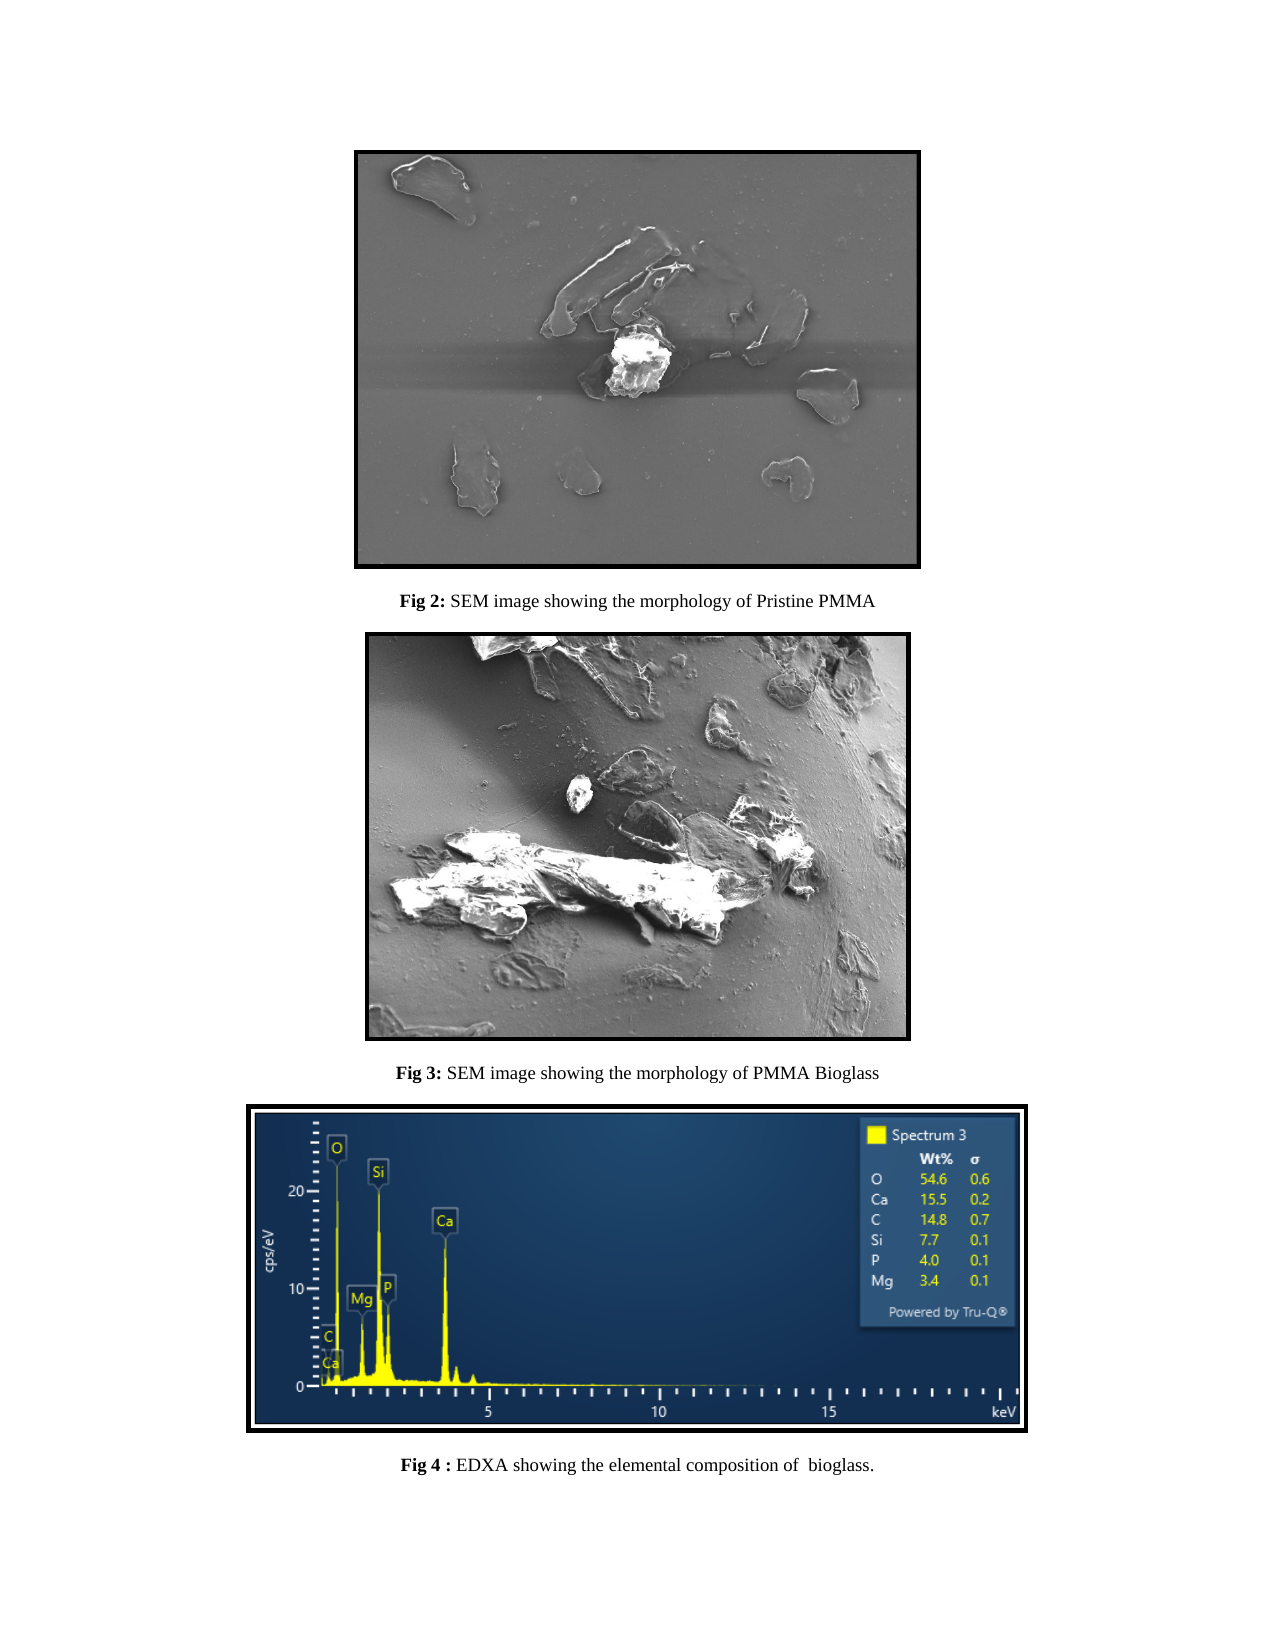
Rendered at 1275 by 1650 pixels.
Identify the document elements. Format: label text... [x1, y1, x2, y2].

text Fig 4 : EDXA showing the elemental composition of bioglass. [150, 1453, 1125, 1475]
text Fig 3: SEM image showing the morphology of PMMA Bioglass [150, 1062, 1125, 1083]
text Fig 2: SEM image showing the morphology of Pristine PMMA [150, 589, 1125, 611]
picture [369, 636, 906, 1037]
picture [251, 1109, 1024, 1428]
picture [358, 154, 917, 564]
